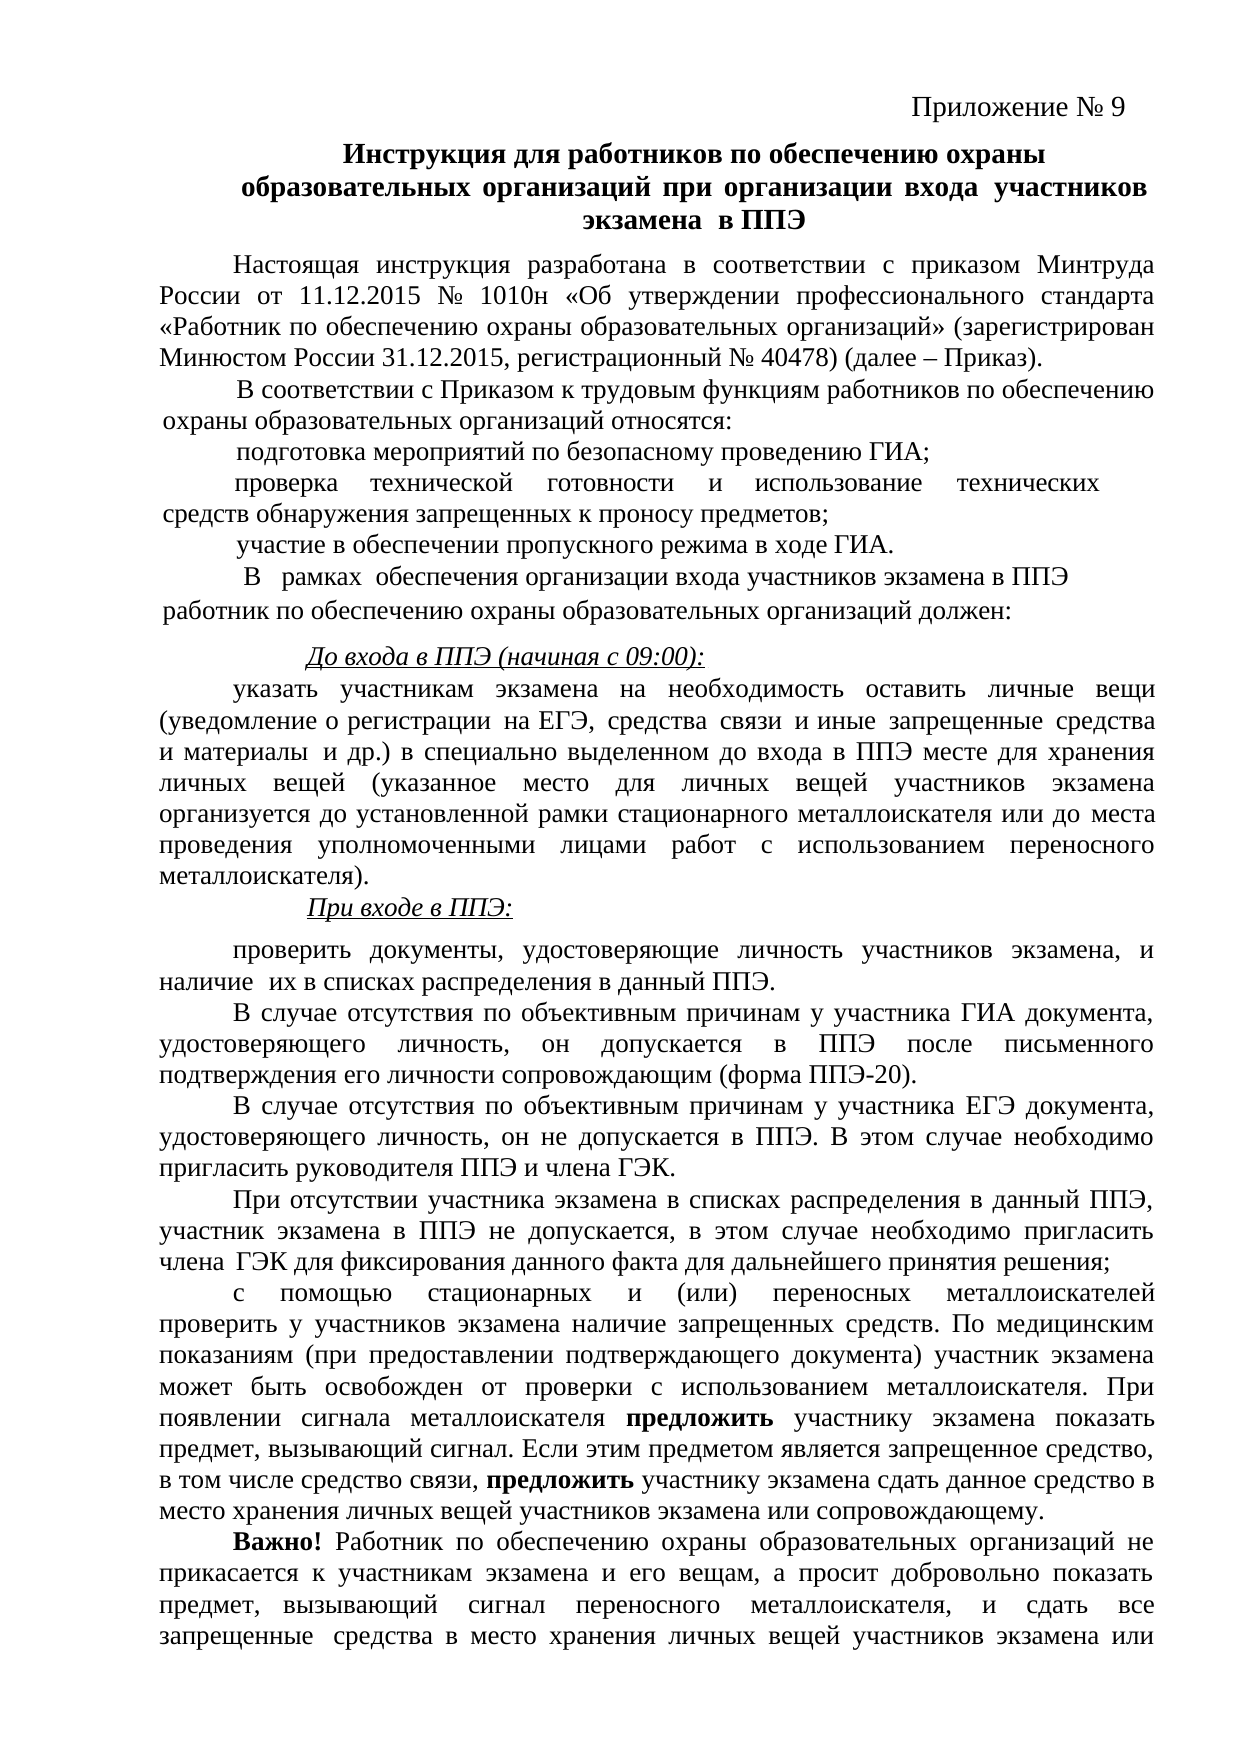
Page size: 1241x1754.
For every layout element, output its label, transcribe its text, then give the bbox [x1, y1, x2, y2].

text подготовка мероприятий по безопасному проведению ГИА; [162, 435, 1181, 466]
text В соответствии с Приказом к трудовым функциям работников по обеспечению охраны образовательных организаций относятся: [162, 373, 1156, 435]
text проверка технической готовности и использование технических средств обнаружения запрещенных к проносу предметов; [162, 466, 1155, 528]
subtitle В рамках обеспечения организации входа участников экзамена в ППЭ работник по обеспечению охраны образовательных организаций должен: [162, 560, 1156, 626]
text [159, 1525, 1155, 1650]
text проверить документы, удостоверяющие личность участников экзамена, и наличие их в списках распределения в данный ППЭ. [159, 933, 1155, 996]
text с помощью стационарных и (или) переносных металлоискателей проверить у участников экзамена наличие запрещенных средств. По медицинским показаниям (при предоставлении подтверждающего документа) участник экзамена может быть освобожден от проверки с использованием металлоискателя. При появлении сигнала металлоискателя предложить участнику экзамена показать предмет, вызывающий сигнал. Если этим предметом является запрещенное средство, в том числе средство связи, предложить участнику экзамена сдать данное средство в место хранения личных вещей участников экзамена или сопровождающему. [159, 1276, 1156, 1525]
text До входа в ППЭ (начиная с 09:00): [233, 640, 1181, 671]
text В случае отсутствия по объективным причинам у участника ГИА документа, удостоверяющего личность, он допускается в ППЭ после письменного подтверждения его личности сопровождающим (форма ППЭ-20). [159, 996, 1155, 1089]
text указать участникам экзамена на необходимость оставить личные вещи (уведомление о регистрации на ЕГЭ, средства связи и иные запрещенные средства и материалы и др.) в специально выделенном до входа в ППЭ месте для хранения личных вещей (указанное место для личных вещей участников экзамена организуется до установленной рамки стационарного металлоискателя или до места проведения уполномоченными лицами работ с использованием переносного металлоискателя). [159, 673, 1156, 891]
text При входе в ППЭ: [233, 891, 1181, 922]
text участие в обеспечении пропускного режима в ходе ГИА. [162, 528, 1181, 559]
text Настоящая инструкция разработана в соответствии с приказом Минтруда России от 11.12.2015 № 1010н «Об утверждении профессионального стандарта «Работник по обеспечению охраны образовательных организаций» (зарегистрирован Минюстом России 31.12.2015, регистрационный № 40478) (далее – Приказ). [159, 248, 1156, 373]
subtitle Инструкция для работников по обеспечению охраны образовательных организаций при организации входа участников экзамена в ППЭ [233, 137, 1156, 236]
text При отсутствии участника экзамена в списках распределения в данный ППЭ, участник экзамена в ППЭ не допускается, в этом случае необходимо пригласить члена ГЭК для фиксирования данного факта для дальнейшего принятия решения; [159, 1183, 1155, 1276]
subtitle Приложение № 9 [117, 89, 1126, 122]
text В случае отсутствия по объективным причинам у участника ЕГЭ документа, удостоверяющего личность, он не допускается в ППЭ. В этом случае необходимо пригласить руководителя ППЭ и члена ГЭК. [159, 1089, 1156, 1183]
